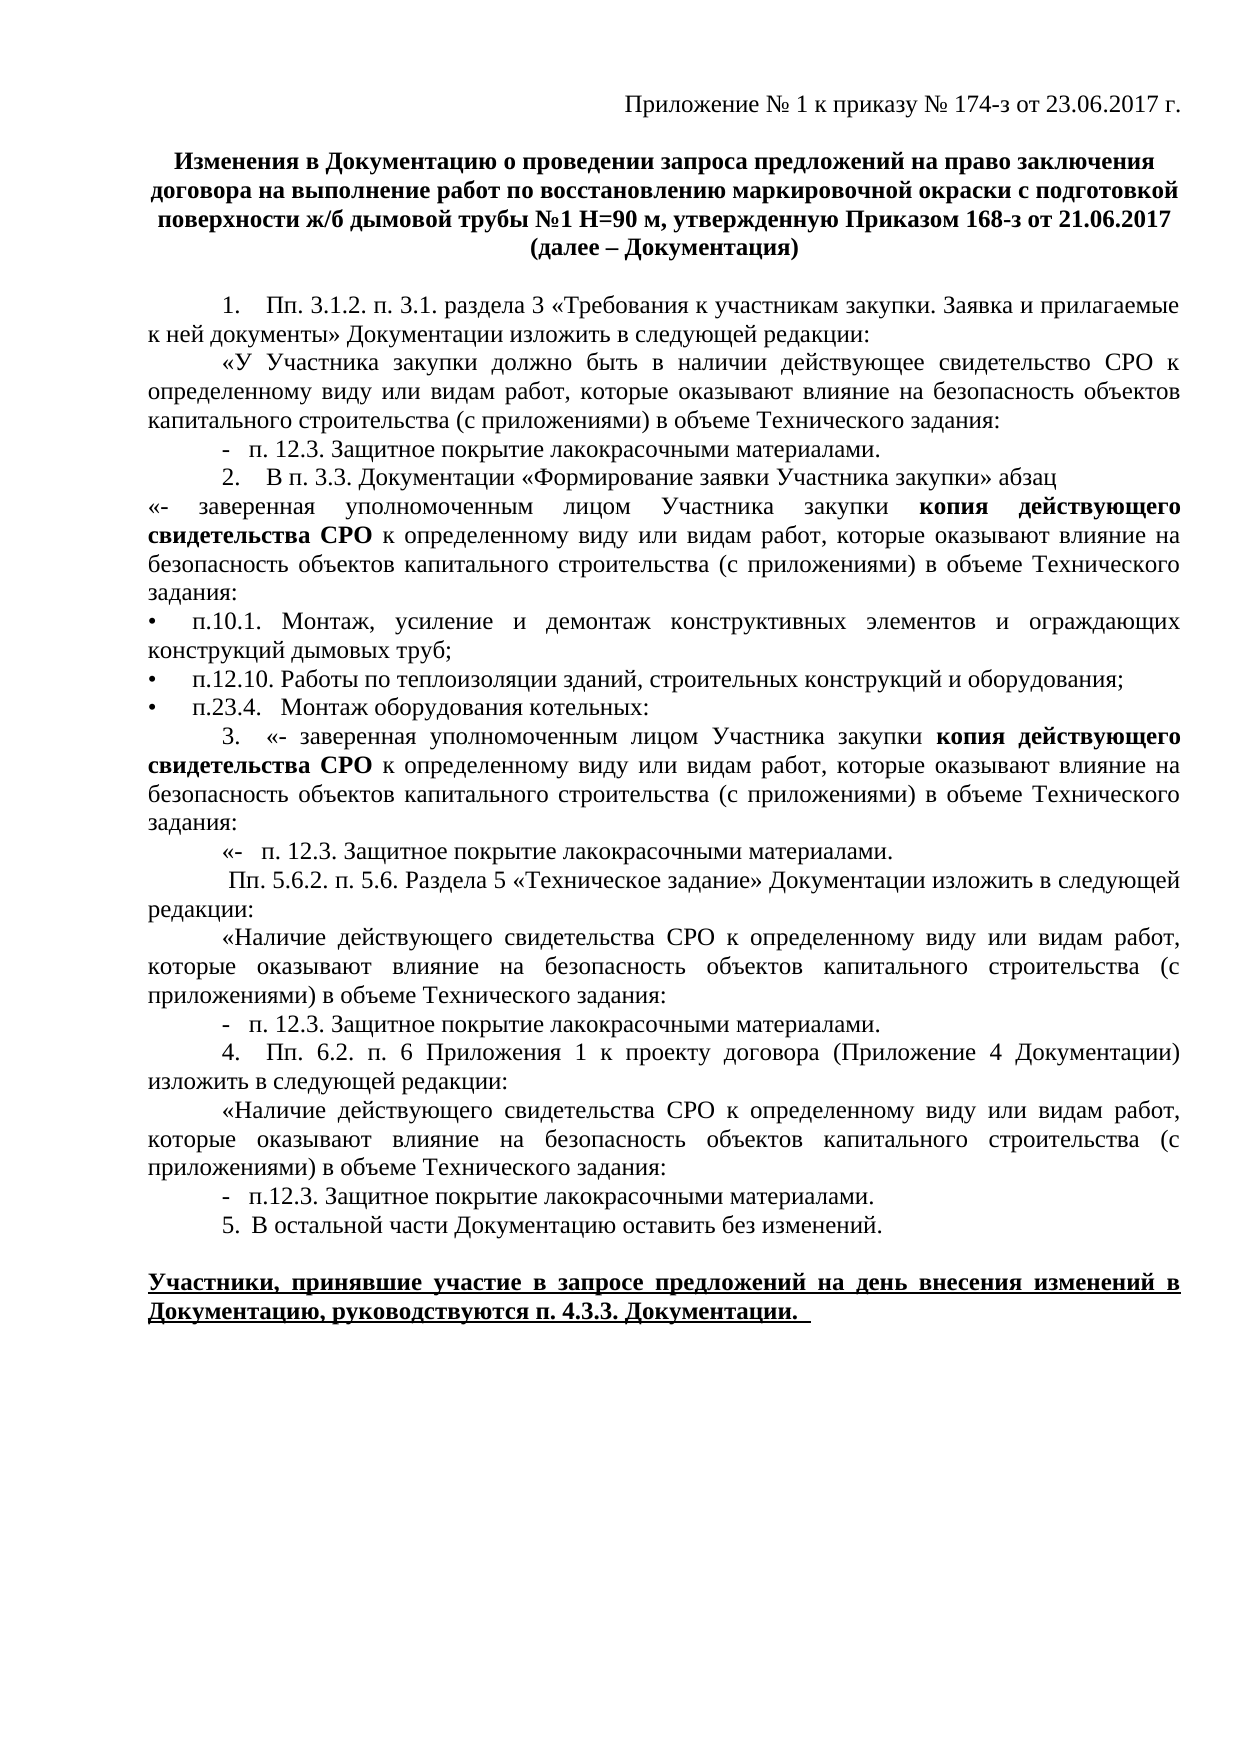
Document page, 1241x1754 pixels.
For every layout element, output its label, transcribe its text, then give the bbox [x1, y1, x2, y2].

text • п.23.4. Монтаж оборудования котельных: [148, 692, 1181, 721]
text • п.12.10. Работы по теплоизоляции зданий, строительных конструкций и оборудования; [148, 664, 1181, 692]
text «У Участника закупки должно быть в наличии действующее свидетельство СРО к определенному виду или видам работ, которые оказывают влияние на безопасность объектов капитального строительства (с приложениями) в объеме Технического задания: [148, 347, 1181, 434]
text «Наличие действующего свидетельства СРО к определенному виду или видам работ, которые оказывают влияние на безопасность объектов капитального строительства (с приложениями) в объеме Технического задания: [148, 922, 1181, 1009]
text - п. 12.3. Защитное покрытие лакокрасочными материалами. [148, 1009, 1181, 1037]
text - п.12.3. Защитное покрытие лакокрасочными материалами. [148, 1181, 1181, 1210]
list В остальной части Документацию оставить без изменений. [148, 1210, 1181, 1239]
text «- п. 12.3. Защитное покрытие лакокрасочными материалами. [148, 836, 1181, 865]
text «- заверенная уполномоченным лицом Участника закупки копия действующего свидетельства СРО к определенному виду или видам работ, которые оказывают влияние на безопасность объектов капитального строительства (с приложениями) в объеме Технического задания: [148, 491, 1181, 606]
text «Наличие действующего свидетельства СРО к определенному виду или видам работ, которые оказывают влияние на безопасность объектов капитального строительства (с приложениями) в объеме Технического задания: [148, 1095, 1181, 1181]
text Изменения в Документацию о проведении запроса предложений на право заключения договора на выполнение работ по восстановлению маркировочной окраски с подготовкой поверхности ж/б дымовой трубы №1 Н=90 м, утвержденную Приказом 168-з от 21.06.2017 (далее – Документация) [148, 146, 1181, 261]
text Пп. 5.6.2. п. 5.6. Раздела 5 «Техническое задание» Документации изложить в следующей редакции: [148, 865, 1181, 922]
text Участники, принявшие участие в запросе предложений на день внесения изменений в Документацию, руководствуются п. 4.3.3. Документации. [148, 1294, 1181, 1325]
list В п. 3.3. Документации «Формирование заявки Участника закупки» абзац [148, 462, 1181, 491]
text • п.10.1. Монтаж, усиление и демонтаж конструктивных элементов и ограждающих конструкций дымовых труб; [148, 606, 1181, 664]
text Участники, принявшие участие в запросе предложений на день внесения изменений в Документацию, руководствуются п. 4.3.3. Документации. [148, 1267, 1181, 1292]
list Пп. 3.1.2. п. 3.1. раздела 3 «Требования к участникам закупки. Заявка и прилагаемые к ней документы» Документации изложить в следующей редакции: [148, 290, 1181, 347]
text - п. 12.3. Защитное покрытие лакокрасочными материалами. [148, 434, 1181, 462]
text Приложение № 1 к приказу № 174-з от 23.06.2017 г. [148, 89, 1181, 117]
list Пп. 6.2. п. 6 Приложения 1 к проекту договора (Приложение 4 Документации) изложить в следующей редакции: [148, 1037, 1181, 1095]
list «- заверенная уполномоченным лицом Участника закупки копия действующего свидетельства СРО к определенному виду или видам работ, которые оказывают влияние на безопасность объектов капитального строительства (с приложениями) в объеме Технического задания: [148, 721, 1181, 836]
